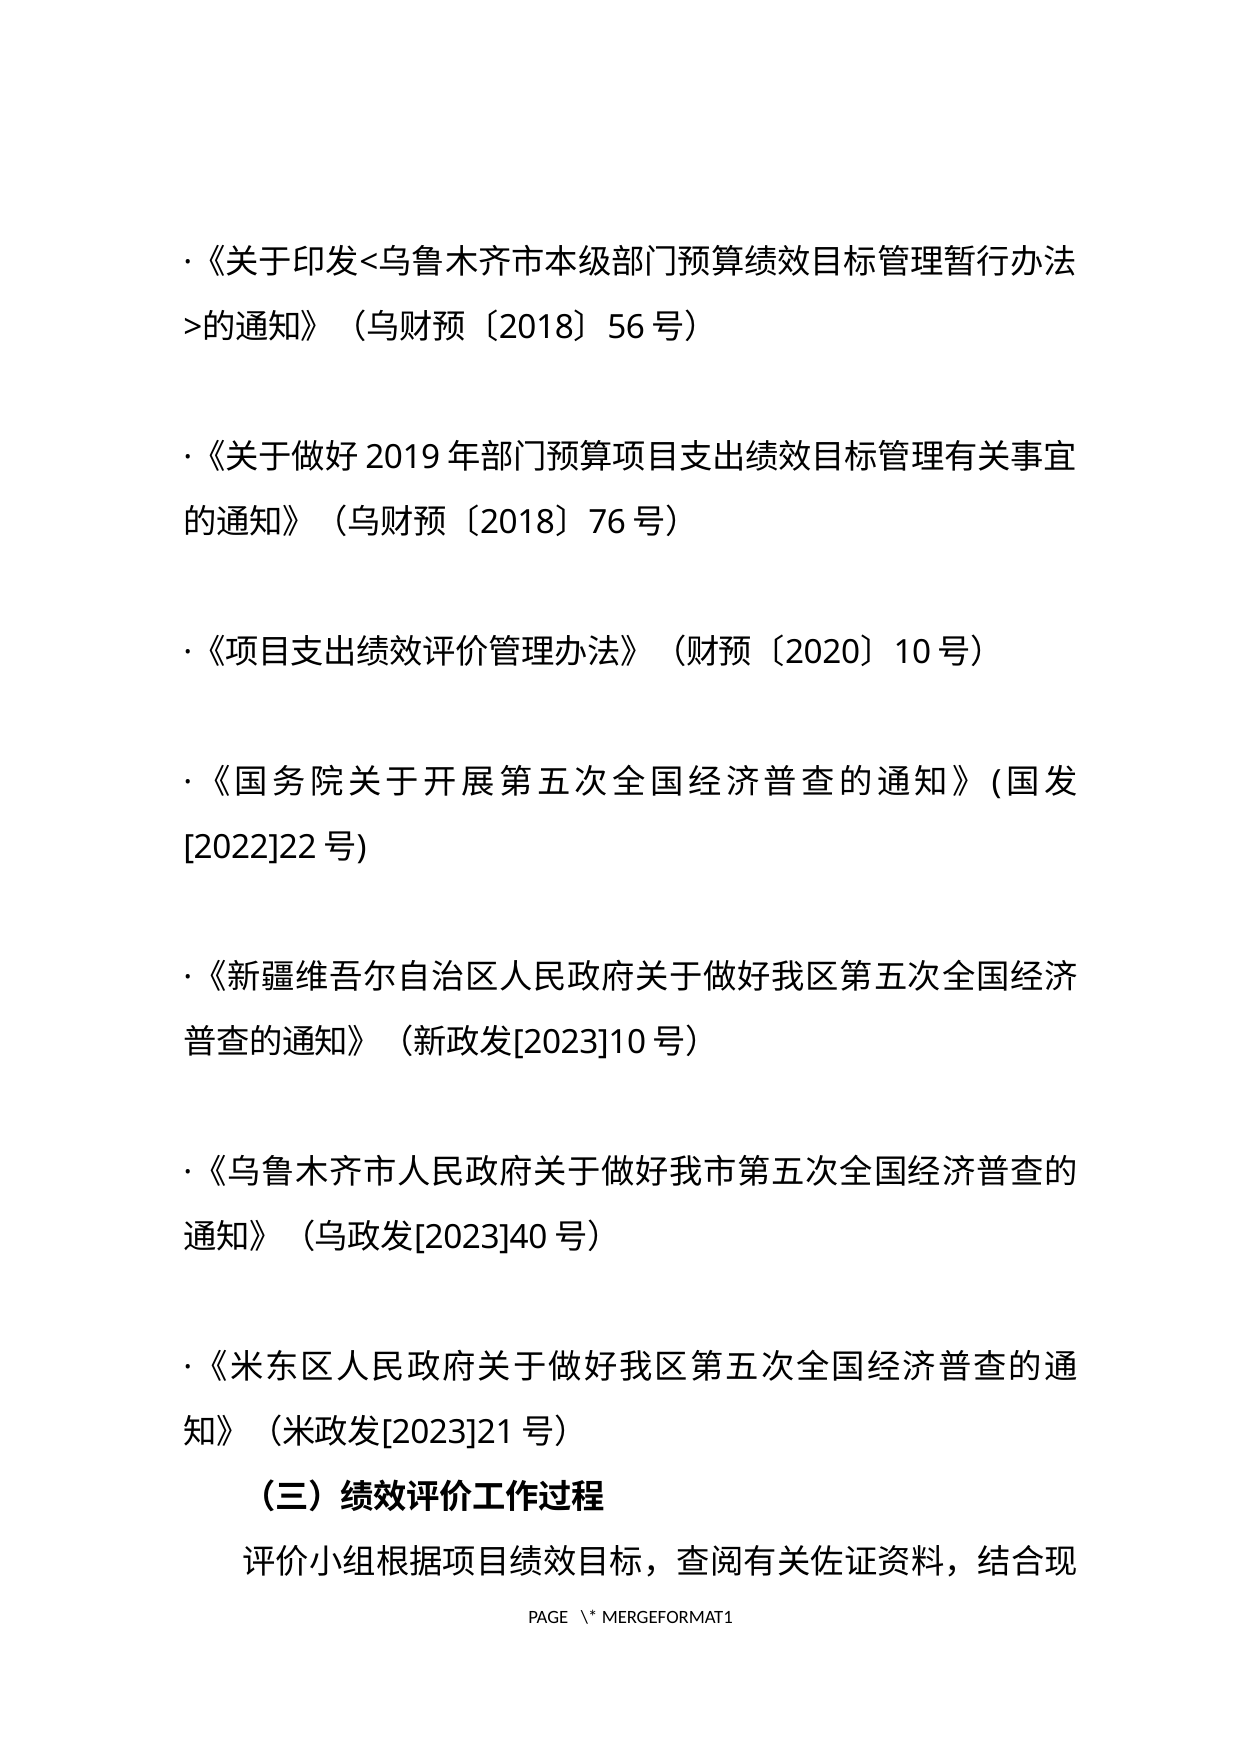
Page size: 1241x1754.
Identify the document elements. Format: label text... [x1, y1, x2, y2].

text （三）绩效评价工作过程 [183, 1462, 1078, 1527]
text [183, 1527, 1078, 1592]
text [183, 162, 1078, 1462]
